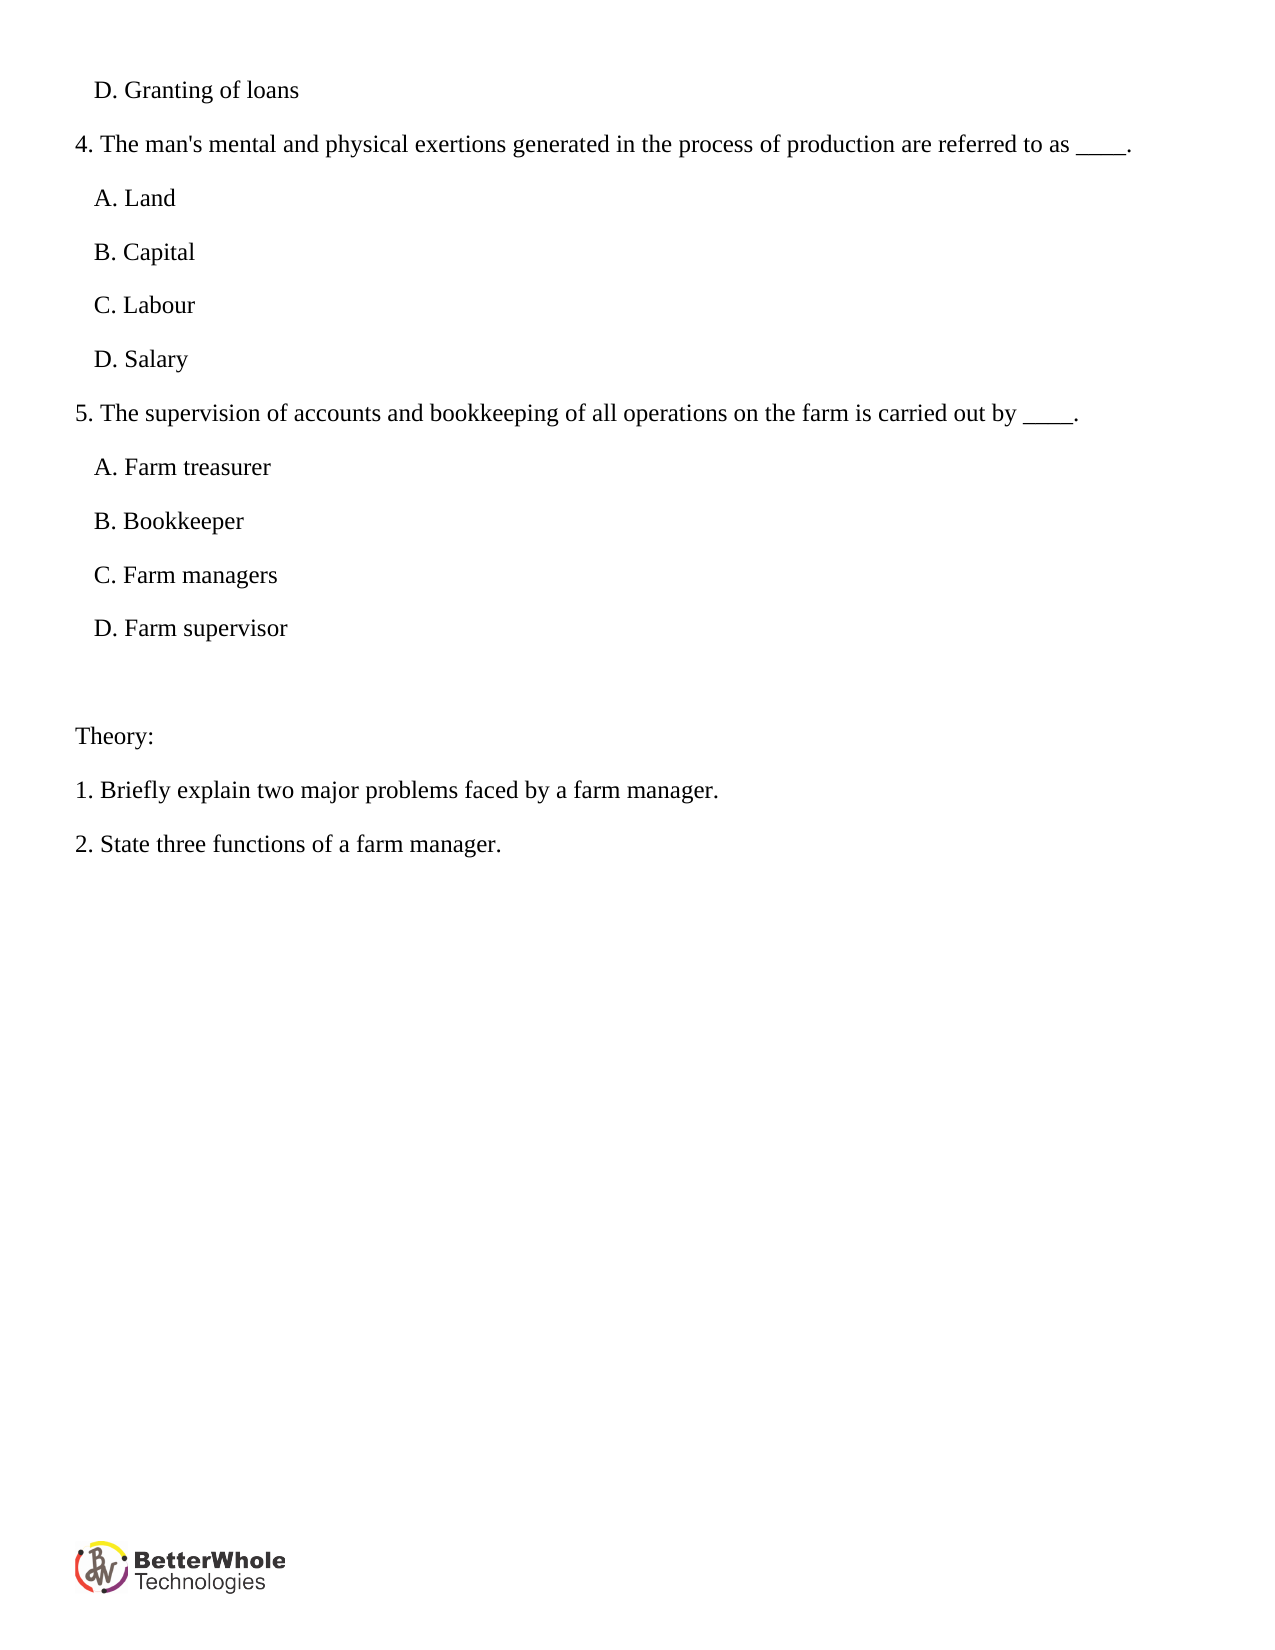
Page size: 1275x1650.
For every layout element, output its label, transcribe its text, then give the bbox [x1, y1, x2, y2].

text D. Granting of loans [75, 75, 1200, 104]
text 2. State three functions of a farm manager. [75, 829, 1200, 858]
text B. Bookkeeper [75, 506, 1200, 534]
text 5. The supervision of accounts and bookkeeping of all operations on the farm is carried out by ____. [75, 398, 1200, 427]
text A. Land [75, 183, 1200, 211]
text D. Salary [75, 344, 1200, 373]
text D. Farm supervisor [75, 613, 1200, 642]
text C. Farm managers [75, 560, 1200, 588]
text C. Labour [75, 290, 1200, 319]
picture [75, 1541, 285, 1594]
text 1. Briefly explain two major problems faced by a farm manager. [75, 775, 1200, 804]
text B. Capital [75, 237, 1200, 265]
text 4. The man's mental and physical exertions generated in the process of production are referred to as ____. [75, 129, 1200, 158]
text A. Farm treasurer [75, 452, 1200, 481]
text Theory: [75, 721, 1200, 750]
